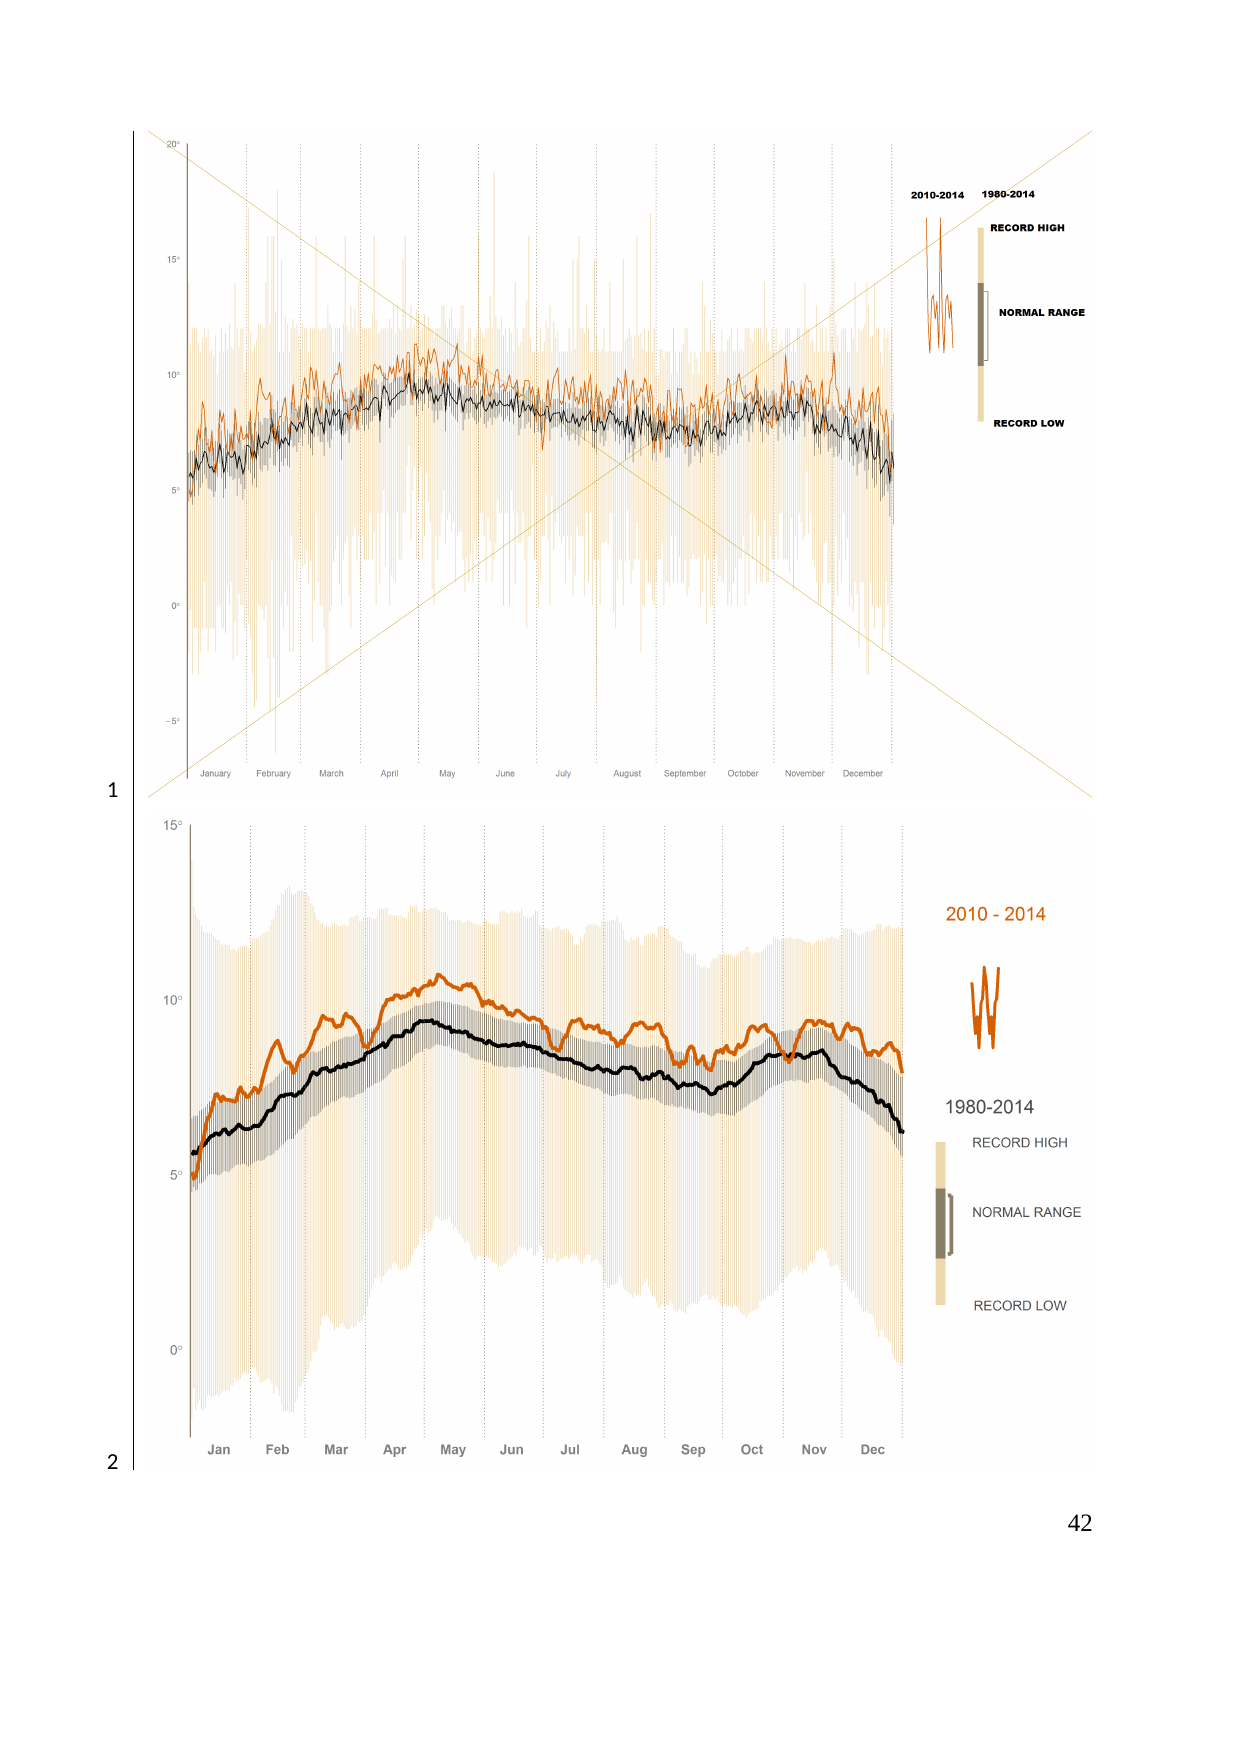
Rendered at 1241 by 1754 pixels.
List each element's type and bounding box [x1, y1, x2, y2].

picture [149, 130, 1091, 463]
picture [147, 812, 1093, 1470]
picture [147, 131, 618, 797]
picture [149, 465, 1091, 798]
picture [622, 132, 1093, 797]
